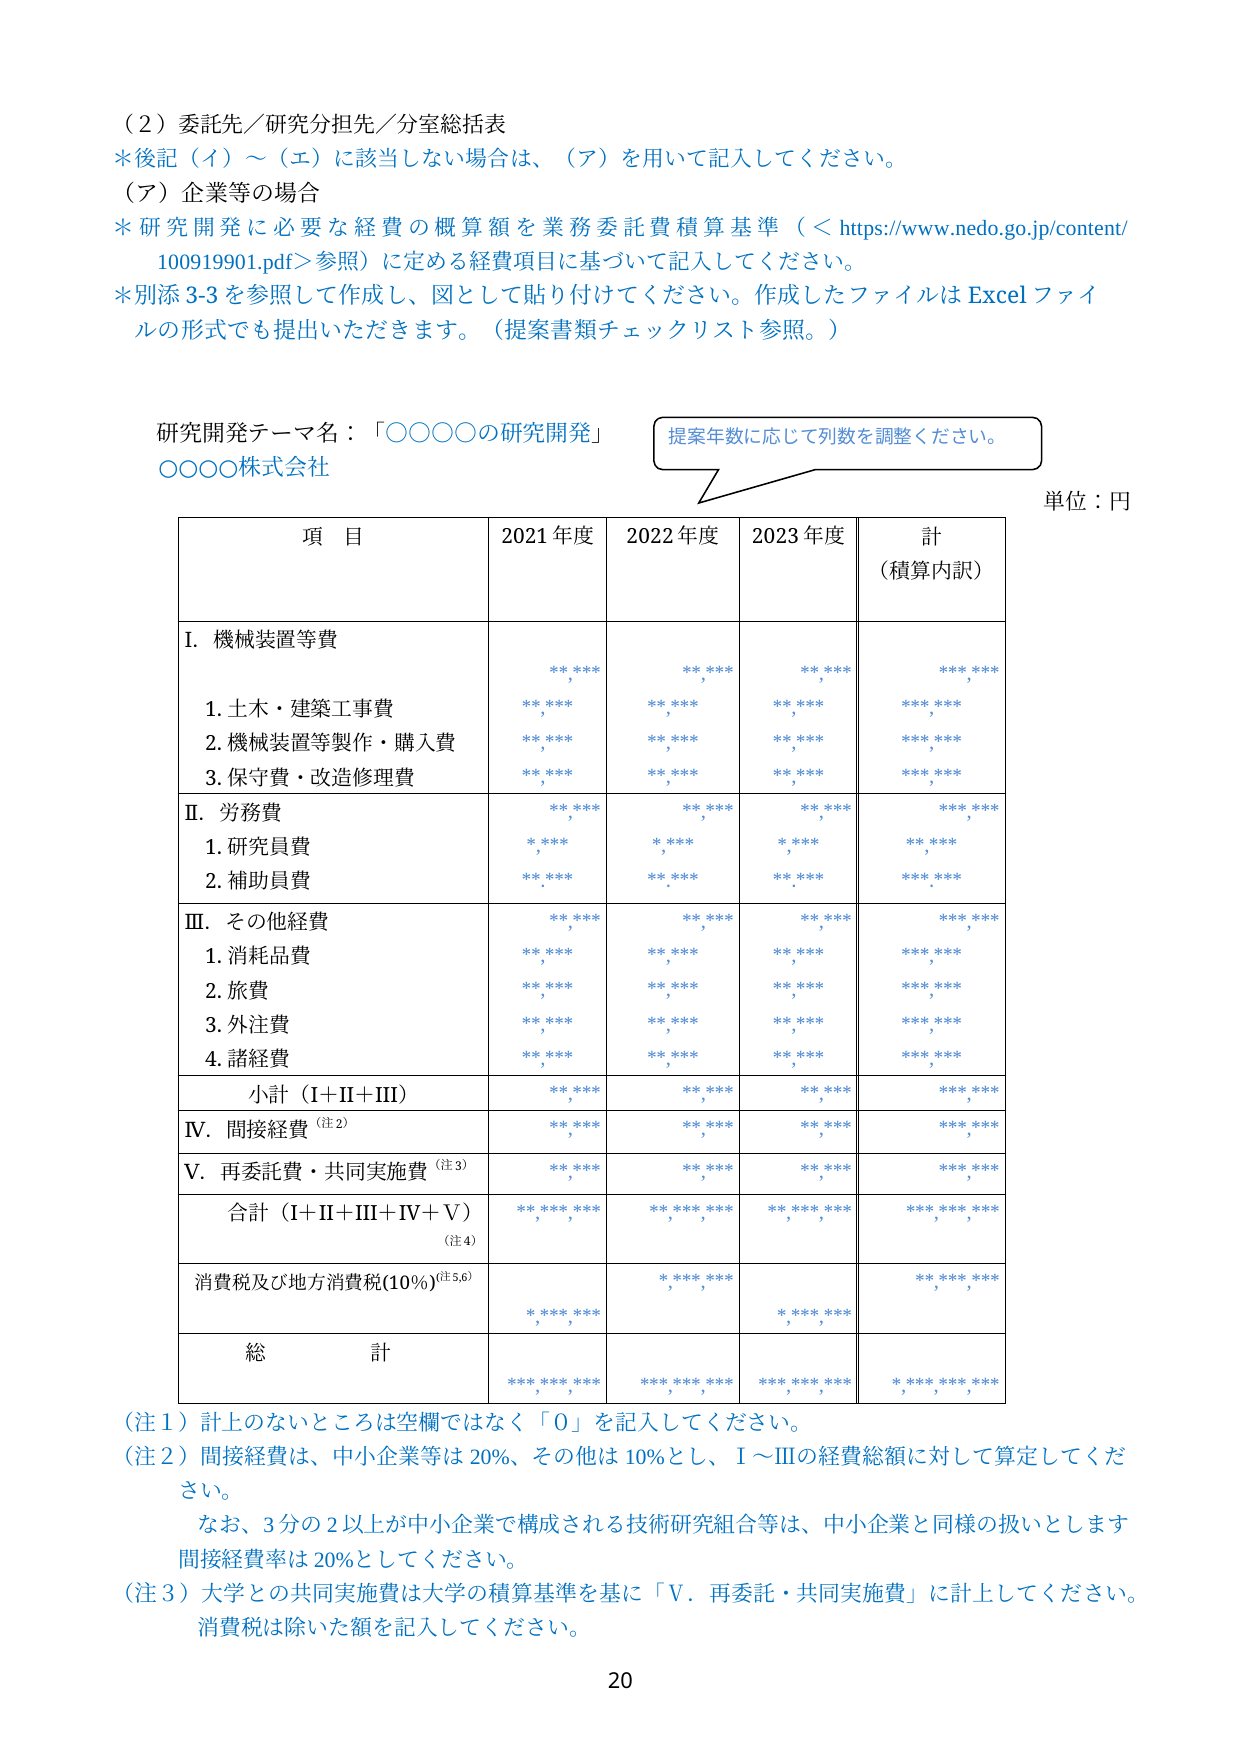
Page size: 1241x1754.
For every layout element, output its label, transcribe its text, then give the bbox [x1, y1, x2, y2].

table_cell **,*** [740, 904, 856, 938]
table_cell **,*** [607, 690, 739, 724]
text （注２）間接経費は、中小企業等は20%、その他は10%とし、Ⅰ～Ⅲの経費総額に対して算定してください。 [112, 1438, 1128, 1506]
table_cell **,*** [489, 904, 606, 938]
table_header 計 （積算内訳） [859, 518, 1005, 621]
table_cell **.*** [607, 863, 739, 903]
table_cell **.*** [489, 863, 606, 903]
table_cell ***.*** [859, 863, 1005, 903]
table_cell *,***,***,*** [859, 1334, 1005, 1402]
table_cell Ⅰ．機械装置等費 [179, 622, 488, 690]
table_cell ***,*** [859, 725, 1005, 759]
table_cell **,***,*** [740, 1195, 856, 1263]
table_cell ***,*** [859, 1154, 1005, 1194]
table_cell **.*** [740, 863, 856, 903]
table_cell ***,***,*** [607, 1334, 739, 1402]
table_cell **,*** [489, 1154, 606, 1194]
table_cell **,*** [607, 938, 739, 972]
table_header 2021年度 [489, 518, 606, 621]
text ＊後記（イ）～（エ）に該当しない場合は、（ア）を用いて記入してください。 [112, 140, 1128, 174]
table_cell ***,*** [859, 622, 1005, 690]
table_cell **,*** [607, 794, 739, 828]
text ＊研究開発に必要な経費の概算額を業務委託費積算基準（＜https://www.nedo.go.jp/content/100919901.pdf＞参照）に定める経費項目に基づいて記入してください。 [112, 208, 1128, 277]
table_cell **,*** [740, 1154, 856, 1194]
table_cell **,*** [740, 1041, 856, 1075]
table_cell ***,*** [859, 1111, 1005, 1152]
table_cell **,***,*** [607, 1195, 739, 1263]
table_cell Ⅳ．間接経費（注2） [179, 1111, 488, 1152]
table_cell 1. 消耗品費 [179, 938, 488, 972]
table_cell **,*** [607, 1041, 739, 1075]
text （ア）企業等の場合 [112, 174, 1128, 208]
table_cell **,*** [607, 904, 739, 938]
table_cell ***,*** [859, 1076, 1005, 1110]
table_cell **,*** [740, 759, 856, 793]
table_cell **,*** [607, 1154, 739, 1194]
table_cell Ⅲ．その他経費 [179, 904, 488, 938]
table_cell 小計（I＋II＋III） [179, 1076, 488, 1110]
table_cell Ⅱ．労務費 [179, 794, 488, 828]
table_cell **,*** [740, 972, 856, 1006]
text 消費税は除いた額を記入してください。 [197, 1609, 1128, 1643]
table_cell **,***,*** [489, 1195, 606, 1263]
table_cell **,*** [740, 690, 856, 724]
text 研究開発テーマ名：「○○○○の研究開発」 [112, 414, 1128, 448]
table_cell 2. 機械装置等製作・購入費 [179, 725, 488, 759]
text （注３）大学との共同実施費は大学の積算基準を基に「Ⅴ．再委託・共同実施費」に計上してください。 [112, 1575, 1128, 1609]
table_cell 2. 旅費 [179, 972, 488, 1006]
table_cell ***,*** [859, 794, 1005, 828]
table_cell ***,*** [859, 690, 1005, 724]
table_cell ***,*** [859, 938, 1005, 972]
text （注１）計上のないところは空欄ではなく「０」を記入してください。 [112, 1403, 1128, 1438]
table_cell **,*** [607, 1006, 739, 1041]
table_cell **,***,*** [859, 1264, 1005, 1333]
table_cell **,*** [740, 1111, 856, 1152]
table_cell **,*** [740, 938, 856, 972]
table_cell ***,*** [859, 1006, 1005, 1041]
table_cell 合計（I＋II＋III＋IV＋Ｖ） （注4） [179, 1195, 488, 1263]
text 単位：円 [811, 483, 1131, 517]
table_cell **,*** [740, 622, 856, 690]
table_cell *,***,*** [607, 1264, 739, 1333]
text ○○○○株式会社 [112, 448, 716, 483]
table_cell **,*** [489, 972, 606, 1006]
table_cell **,*** [489, 622, 606, 690]
table_cell **,*** [740, 725, 856, 759]
table_cell **,*** [740, 794, 856, 828]
text （２）委託先／研究分担先／分室総括表 [112, 106, 1128, 140]
table_cell **,*** [607, 725, 739, 759]
table_cell ***,***,*** [489, 1334, 606, 1402]
table_cell *,***,*** [740, 1264, 856, 1333]
table_cell **,*** [607, 1076, 739, 1110]
table_cell 1. 研究員費 [179, 829, 488, 863]
table_cell **,*** [607, 1111, 739, 1152]
table_header 2022年度 [607, 518, 739, 621]
table_cell ***,***,*** [740, 1334, 856, 1402]
table_cell ***,***,*** [859, 1195, 1005, 1263]
table_header 項 目 [179, 518, 488, 621]
table_cell **,*** [489, 938, 606, 972]
table_cell 4. 諸経費 [179, 1041, 488, 1075]
table_cell Ⅴ．再委託費・共同実施費（注3） [179, 1154, 488, 1194]
text ○○○○株式会社 [775, 448, 1128, 483]
table_cell **,*** [489, 794, 606, 828]
table_cell ***,*** [859, 904, 1005, 938]
table_cell **,*** [607, 622, 739, 690]
table_cell ***,*** [859, 1041, 1005, 1075]
table_cell **,*** [489, 1006, 606, 1041]
table_cell ***,*** [859, 759, 1005, 793]
table_cell **,*** [607, 759, 739, 793]
table_cell **,*** [859, 829, 1005, 863]
text なお、3分の2以上が中小企業で構成される技術研究組合等は、中小企業と同様の扱いとします。 [197, 1506, 1128, 1541]
table_cell ***,*** [859, 972, 1005, 1006]
table_cell **,*** [489, 1041, 606, 1075]
table_cell *,***,*** [489, 1264, 606, 1333]
table_cell **,*** [489, 1111, 606, 1152]
table_cell 1. 土木・建築工事費 [179, 690, 488, 724]
table_cell **,*** [489, 690, 606, 724]
text 間接経費率は20%としてください。 [112, 1541, 1128, 1575]
table_cell **,*** [607, 972, 739, 1006]
table_cell **,*** [489, 725, 606, 759]
table_cell **,*** [489, 1076, 606, 1110]
table_cell *,*** [607, 829, 739, 863]
table_cell **,*** [489, 759, 606, 793]
table_header 2023年度 [740, 518, 856, 621]
table_cell 2. 補助員費 [179, 863, 488, 903]
table_cell *,*** [740, 829, 856, 863]
table_cell 3. 保守費・改造修理費 [179, 759, 488, 793]
table_cell **,*** [740, 1006, 856, 1041]
table_cell 3. 外注費 [179, 1006, 488, 1041]
table_cell 消費税及び地方消費税(10％)(注5,6） [179, 1264, 488, 1333]
table_cell *,*** [489, 829, 606, 863]
text ＊別添3-3を参照して作成し、図として貼り付けてください。作成したファイルはExcelファイルの形式でも提出いただきます。（提案書類チェックリスト参照。） [112, 277, 1105, 346]
table_cell 総 計 [179, 1334, 488, 1402]
table_cell **,*** [740, 1076, 856, 1110]
